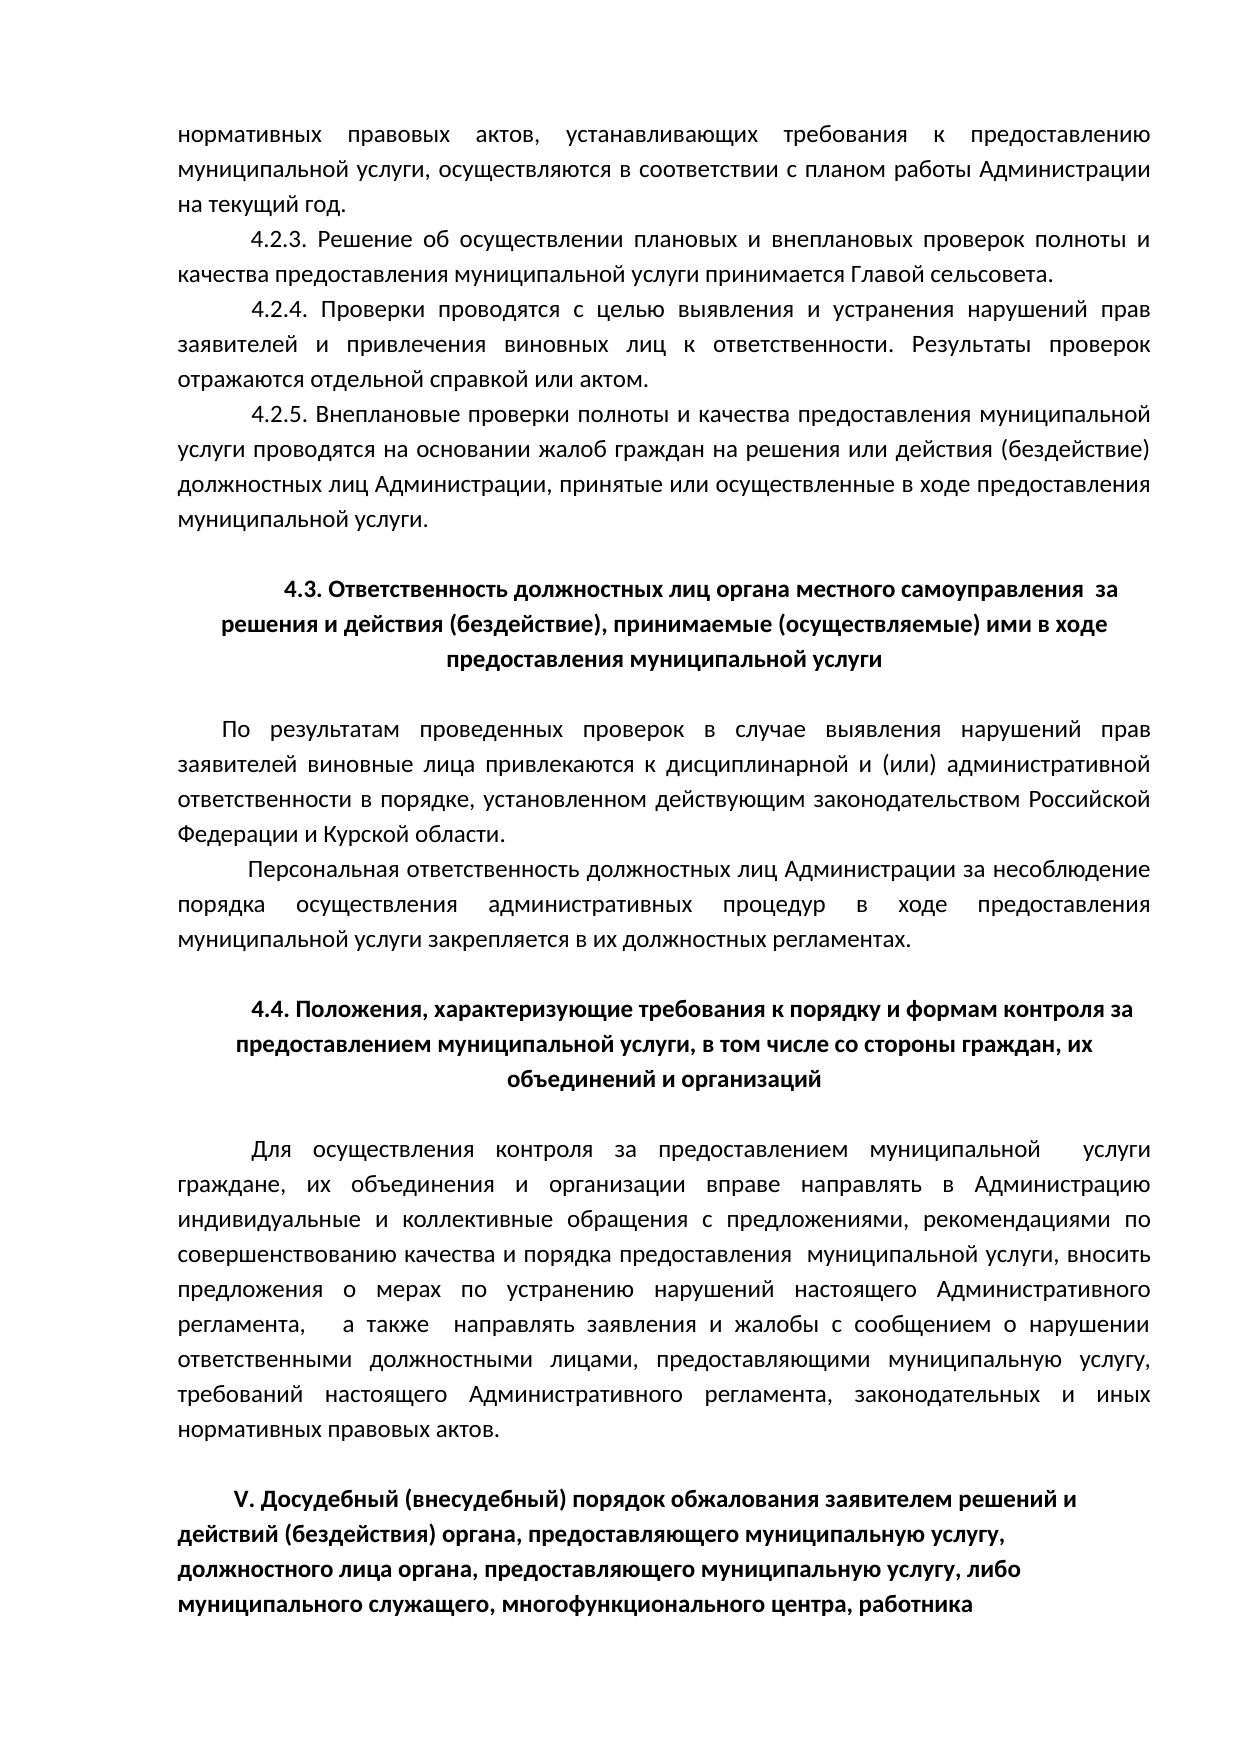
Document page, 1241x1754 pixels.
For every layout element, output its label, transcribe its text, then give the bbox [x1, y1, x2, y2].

text 4.2.5. Внеплановые проверки полноты и качества предоставления муниципальной услуги проводятся на основании жалоб граждан на решения или действия (бездействие) должностных лиц Администрации, принятые или осуществленные в ходе предоставления муниципальной услуги. [177, 398, 1152, 534]
text 4.2.3. Решение об осуществлении плановых и внеплановых проверок полноты и качества предоставления муниципальной услуги принимается Главой сельсовета. [177, 223, 1152, 289]
text Персональная ответственность должностных лиц Администрации за несоблюдение порядка осуществления административных процедур в ходе предоставления муниципальной услуги закрепляется в их должностных регламентах. [177, 853, 1152, 954]
text 4.2.4. Проверки проводятся с целью выявления и устранения нарушений прав заявителей и привлечения виновных лиц к ответственности. Результаты проверок отражаются отдельной справкой или актом. [177, 293, 1152, 394]
text 4.4. Положения, характеризующие требования к порядку и формам контроля за предоставлением муниципальной услуги, в том числе со стороны граждан, их объединений и организаций [177, 993, 1152, 1094]
text Для осуществления контроля за предоставлением муниципальной услуги граждане, их объединения и организации вправе направлять в Администрацию индивидуальные и коллективные обращения с предложениями, рекомендациями по совершенствованию качества и порядка предоставления муниципальной услуги, вносить предложения о мерах по устранению нарушений настоящего Административного регламента, а также направлять заявления и жалобы с сообщением о нарушении ответственными должностными лицами, предоставляющими муниципальную услугу, требований настоящего Административного регламента, законодательных и иных нормативных правовых актов. [177, 1133, 1152, 1444]
text По результатам проведенных проверок в случае выявления нарушений прав заявителей виновные лица привлекаются к дисциплинарной и (или) административной ответственности в порядке, установленном действующим законодательством Российской Федерации и Курской области. [177, 713, 1152, 849]
text 4.3. Ответственность должностных лиц органа местного самоуправления за решения и действия (бездействие), принимаемые (осуществляемые) ими в ходе предоставления муниципальной услуги [177, 573, 1152, 674]
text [177, 118, 1152, 219]
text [177, 1483, 1152, 1619]
